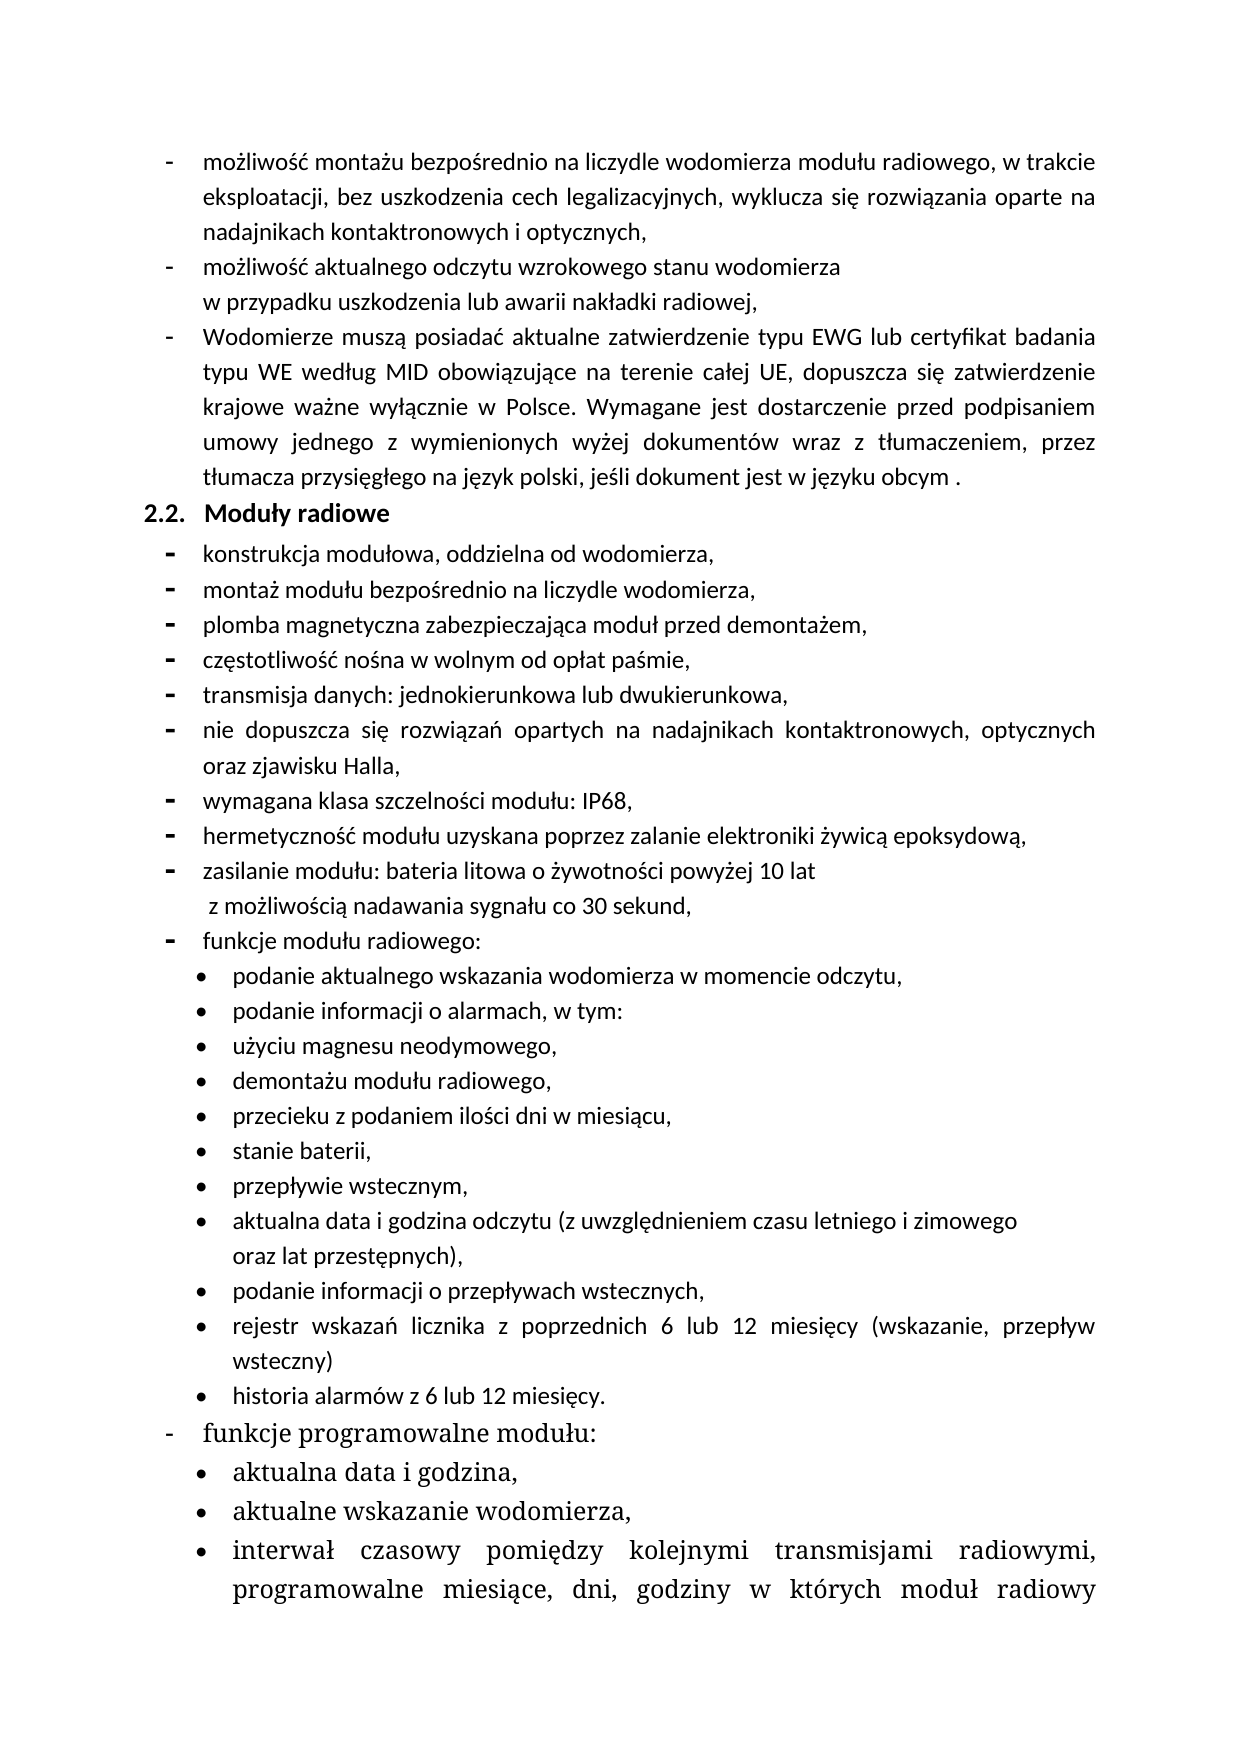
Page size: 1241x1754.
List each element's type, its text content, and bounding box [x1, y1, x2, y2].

list montaż modułu bezpośrednio na liczydle wodomierza, [165, 574, 1097, 604]
list Moduły radiowe [144, 497, 1097, 529]
list aktualna data i godzina, [195, 1455, 1097, 1489]
list Wodomierze muszą posiadać aktualne zatwierdzenie typu EWG lub certyfikat badania typu WE według MID obowiązujące na terenie całej UE, dopuszcza się zatwierdzenie krajowe ważne wyłącznie w Polsce. Wymagane jest dostarczenie przed podpisaniem umowy jednego z wymienionych wyżej dokumentów wraz z tłumaczeniem, przez tłumacza przysięgłego na język polski, jeśli dokument jest w języku obcym . [165, 322, 1097, 492]
list częstotliwość nośna w wolnym od opłat paśmie, [165, 644, 1097, 675]
list stanie baterii, [195, 1136, 1097, 1166]
list podanie informacji o przepływach wstecznych, [195, 1276, 1097, 1306]
list wymagana klasa szczelności modułu: IP68, [165, 785, 1097, 815]
list podanie informacji o alarmach, w tym: [195, 996, 1097, 1026]
list funkcje modułu radiowego: [165, 925, 1097, 956]
list podanie aktualnego wskazania wodomierza w momencie odczytu, [195, 961, 1097, 991]
list zasilanie modułu: bateria litowa o żywotności powyżej 10 lat z możliwością nadawania sygnału co 30 sekund, [165, 855, 1097, 921]
list historia alarmów z 6 lub 12 miesięcy. [195, 1381, 1097, 1411]
list funkcje programowalne modułu: [165, 1416, 1097, 1449]
list aktualne wskazanie wodomierza, [195, 1494, 1097, 1528]
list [195, 1533, 1097, 1606]
list plomba magnetyczna zabezpieczająca moduł przed demontażem, [165, 609, 1097, 640]
list konstrukcja modułowa, oddzielna od wodomierza, [165, 539, 1097, 569]
list możliwość aktualnego odczytu wzrokowego stanu wodomierza w przypadku uszkodzenia lub awarii nakładki radiowej, [165, 252, 1097, 317]
list możliwość montażu bezpośrednio na liczydle wodomierza modułu radiowego, w trakcie eksploatacji, bez uszkodzenia cech legalizacyjnych, wyklucza się rozwiązania oparte na nadajnikach kontaktronowych i optycznych, [165, 147, 1097, 247]
list użyciu magnesu neodymowego, [195, 1031, 1097, 1061]
list przepływie wstecznym, [195, 1171, 1097, 1201]
list aktualna data i godzina odczytu (z uwzględnieniem czasu letniego i zimowego oraz lat przestępnych), [195, 1206, 1097, 1271]
list nie dopuszcza się rozwiązań opartych na nadajnikach kontaktronowych, optycznych oraz zjawisku Halla, [165, 715, 1097, 780]
list transmisja danych: jednokierunkowa lub dwukierunkowa, [165, 679, 1097, 710]
list przecieku z podaniem ilości dni w miesiącu, [195, 1101, 1097, 1131]
list demontażu modułu radiowego, [195, 1066, 1097, 1096]
list rejestr wskazań licznika z poprzednich 6 lub 12 miesięcy (wskazanie, przepływ wsteczny) [195, 1311, 1097, 1376]
list hermetyczność modułu uzyskana poprzez zalanie elektroniki żywicą epoksydową, [165, 820, 1097, 851]
